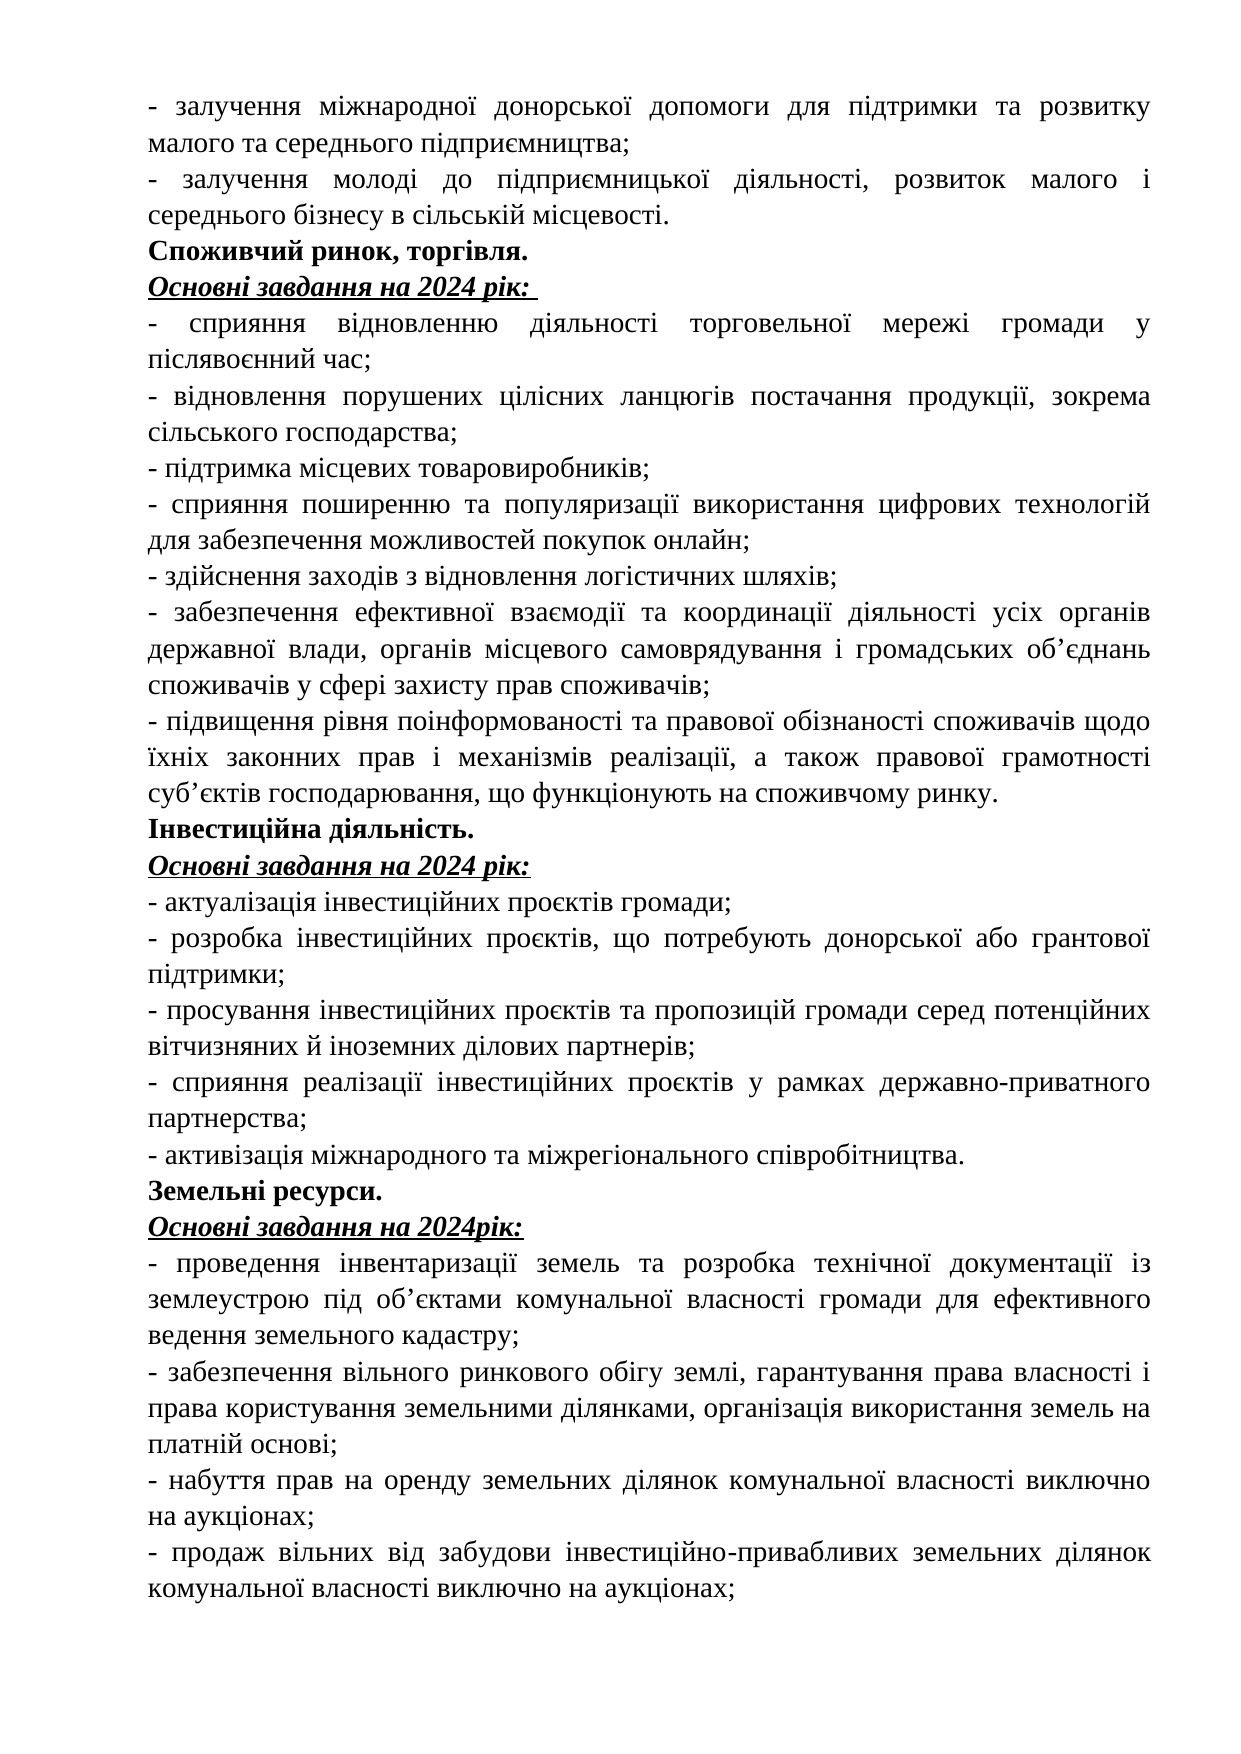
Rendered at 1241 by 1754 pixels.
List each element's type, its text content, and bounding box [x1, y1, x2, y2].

text Основні завдання на 2024 рік: [148, 848, 1152, 881]
text - залучення молоді до підприємницької діяльності, розвиток малого і середнього бізнесу в сільській місцевості. [148, 161, 1152, 231]
text - залучення міжнародної донорської допомоги для підтримки та розвитку малого та середнього підприємництва; [148, 88, 1152, 158]
text - набуття прав на оренду земельних ділянок комунальної власності виключно на аукціонах; [148, 1462, 1152, 1532]
text - відновлення порушених цілісних ланцюгів постачання продукції, зокрема сільського господарства; [148, 378, 1152, 447]
text Основні завдання на 2024 рік: [148, 269, 1152, 303]
text - сприяння відновленню діяльності торговельної мережі громади у післявоєнний час; [148, 305, 1152, 375]
text - просування інвестиційних проєктів та пропозицій громади серед потенційних вітчизняних й іноземних ділових партнерів; [148, 992, 1152, 1062]
text - актуалізація інвестиційних проєктів громади; [148, 884, 1152, 917]
text - сприяння реалізації інвестиційних проєктів у рамках державно-приватного партнерства; [148, 1064, 1152, 1134]
text - забезпечення вільного ринкового обігу землі, гарантування права власності і права користування земельними ділянками, організація використання земель на платній основі; [148, 1354, 1152, 1459]
text Земельні ресурси. [148, 1173, 1152, 1206]
text - забезпечення ефективної взаємодії та координації діяльності усіх органів державної влади, органів місцевого самоврядування і громадських об’єднань споживачів у сфері захисту прав споживачів; [148, 594, 1152, 700]
text - здійснення заходів з відновлення логістичних шляхів; [148, 558, 1152, 592]
text Споживчий ринок, торгівля. [148, 233, 1152, 267]
text - активізація міжнародного та міжрегіонального співробітництва. [148, 1137, 1152, 1170]
text - сприяння поширенню та популяризації використання цифрових технологій для забезпечення можливостей покупок онлайн; [148, 486, 1152, 556]
text - розробка інвестиційних проєктів, що потребують донорської або грантової підтримки; [148, 920, 1152, 989]
text - проведення інвентаризації земель та розробка технічної документації із землеустрою під об’єктами комунальної власності громади для ефективного ведення земельного кадастру; [148, 1245, 1152, 1351]
text - продаж вільних від забудови інвестиційно-привабливих земельних ділянок комунальної власності виключно на аукціонах; [148, 1534, 1152, 1604]
text - підвищення рівня поінформованості та правової обізнаності споживачів щодо їхніх законних прав і механізмів реалізації, а також правової грамотності суб’єктів господарювання, що функціонують на споживчому ринку. [148, 703, 1152, 809]
text - підтримка місцевих товаровиробників; [148, 450, 1152, 483]
text Основні завдання на 2024рік: [148, 1209, 1152, 1243]
text Інвестиційна діяльність. [148, 811, 1152, 845]
